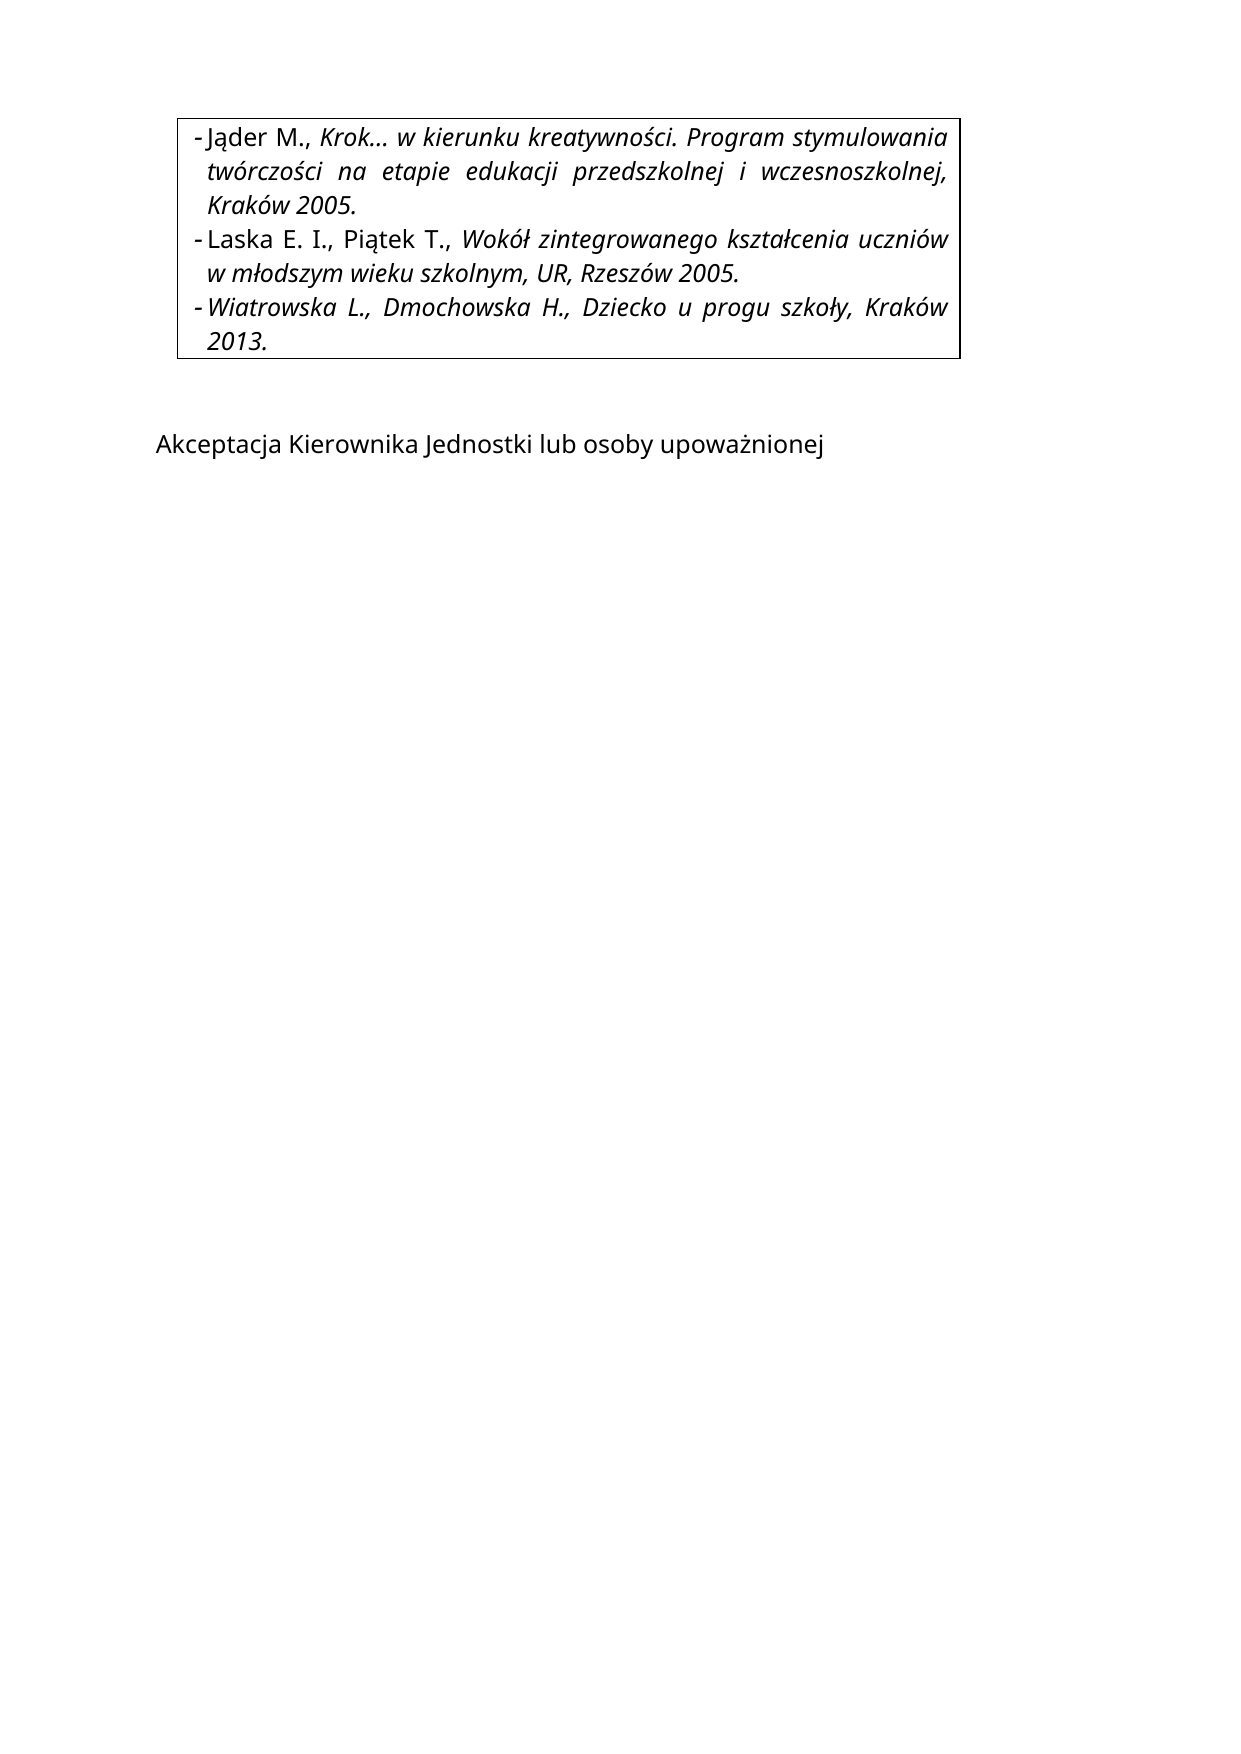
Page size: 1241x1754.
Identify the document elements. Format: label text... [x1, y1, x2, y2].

text Akceptacja Kierownika Jednostki lub osoby upoważnionej [156, 427, 1122, 461]
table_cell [178, 119, 959, 358]
